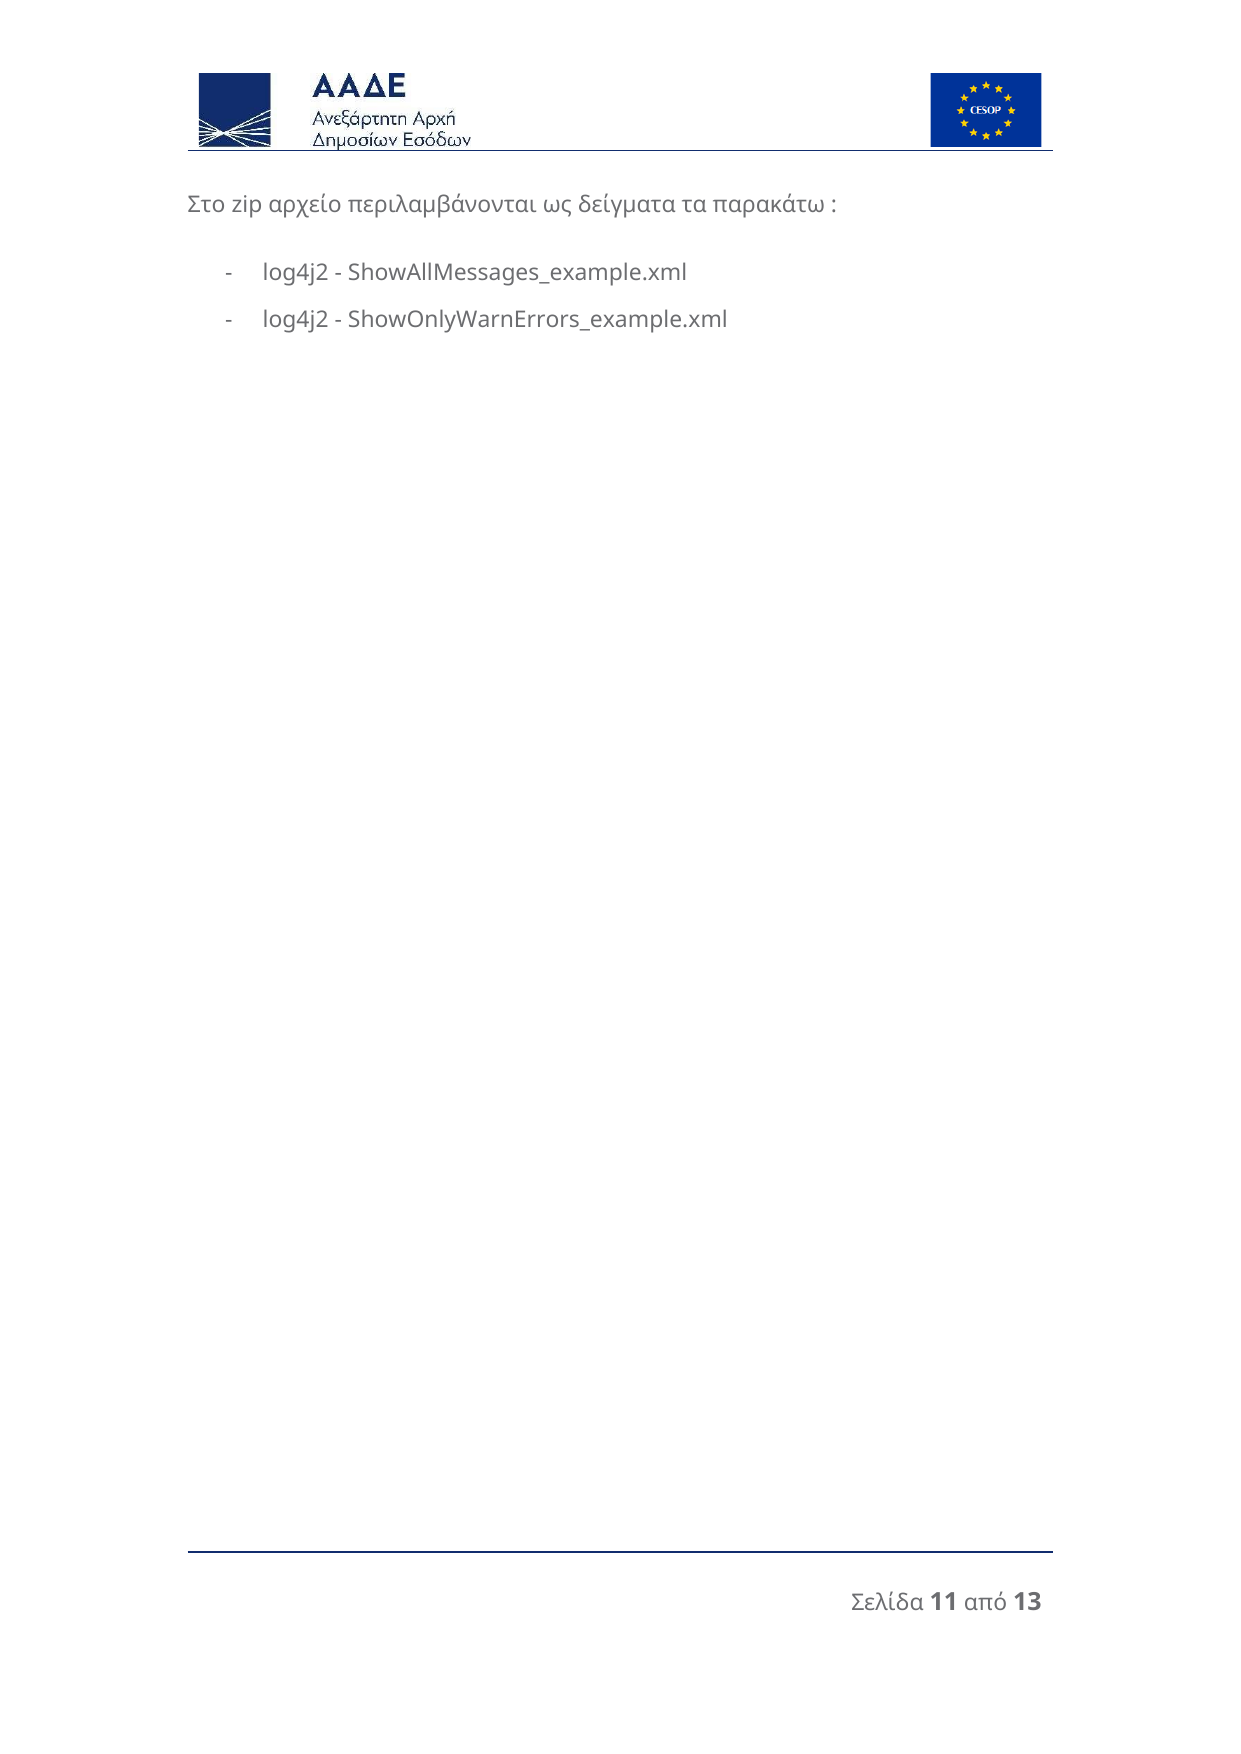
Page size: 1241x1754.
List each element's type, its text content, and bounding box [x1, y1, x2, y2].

list log4j2 - ShowOnlyWarnErrors_example.xml [225, 303, 1053, 334]
text Στο zip αρχείο περιλαμβάνονται ως δείγματα τα παρακάτω : [187, 188, 1053, 220]
picture [198, 73, 471, 150]
list log4j2 - ShowAllMessages_example.xml [225, 256, 1053, 287]
picture [930, 73, 1042, 147]
